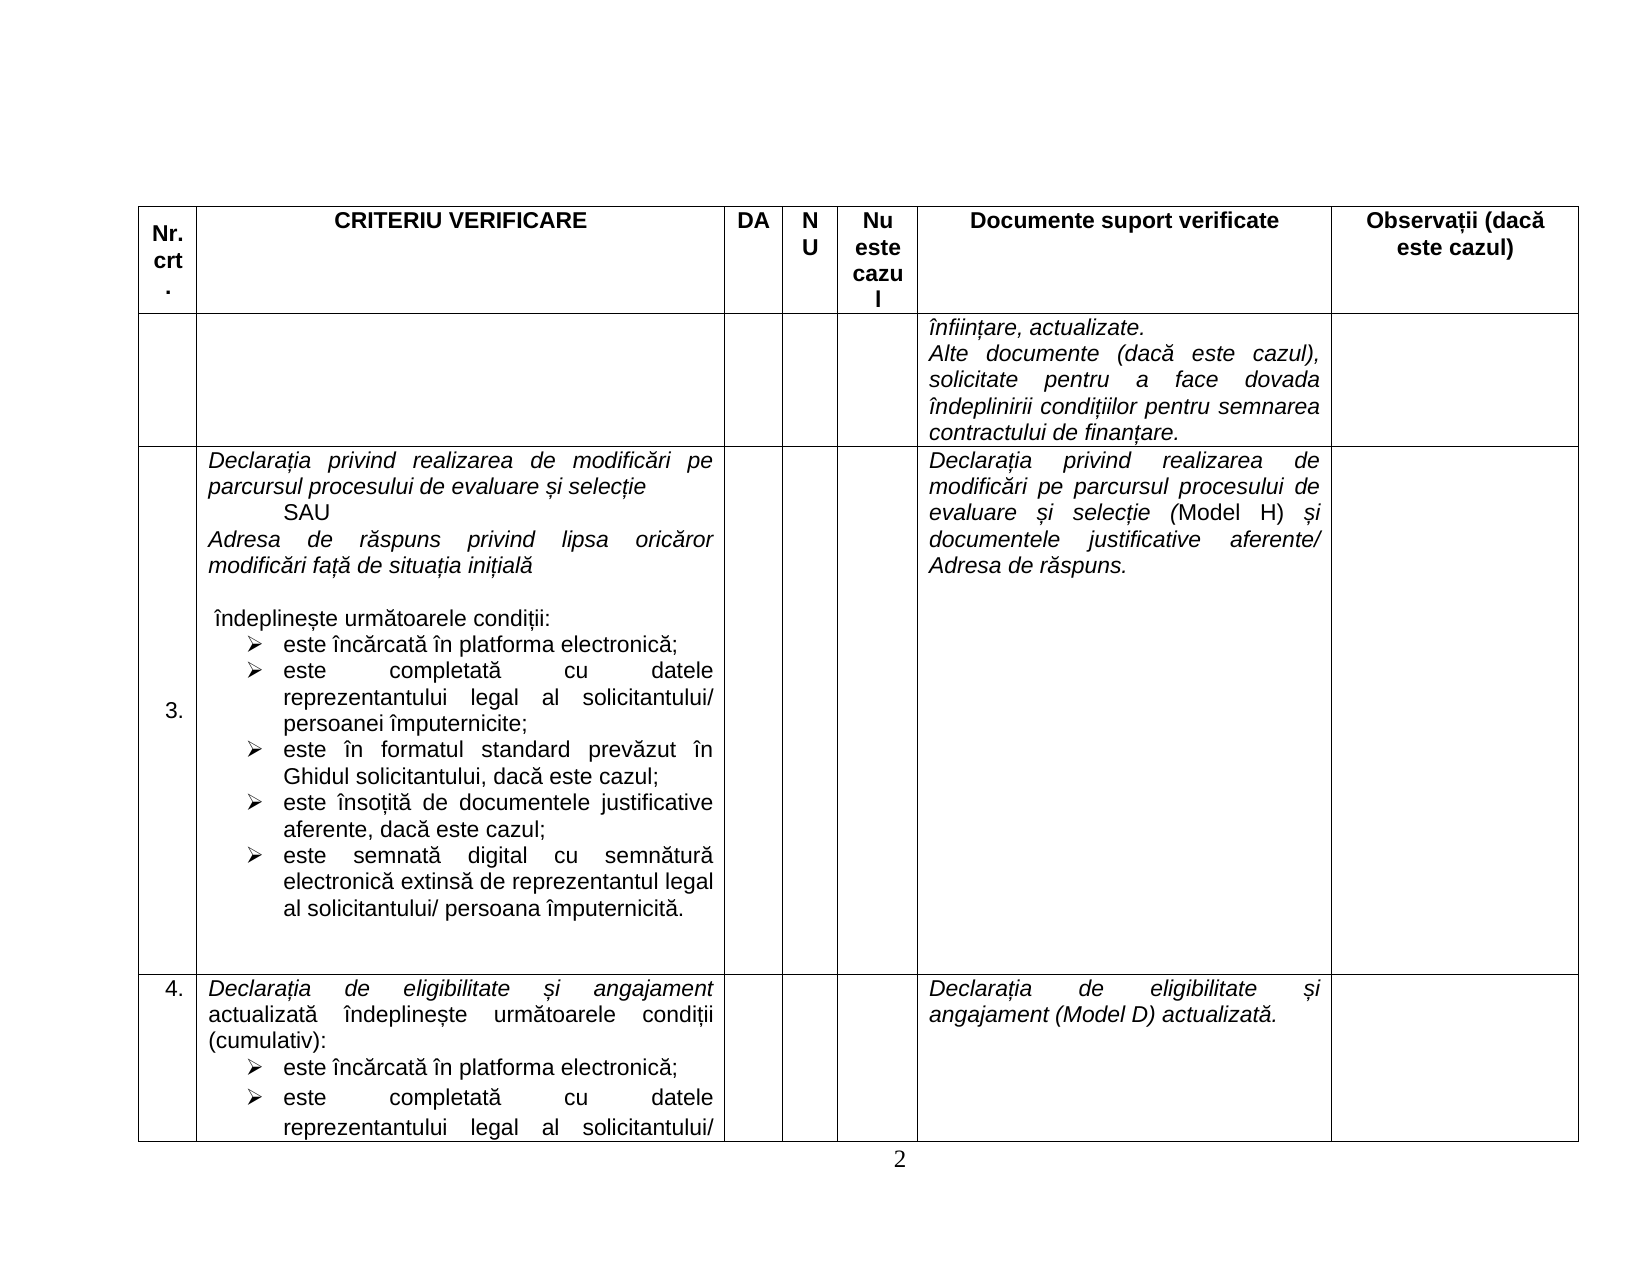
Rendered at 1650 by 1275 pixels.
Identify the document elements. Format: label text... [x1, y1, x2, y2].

table_cell [139, 447, 196, 974]
table_cell [783, 314, 837, 446]
table_cell [139, 975, 196, 1141]
table_cell [725, 447, 782, 974]
table_cell [139, 314, 196, 446]
table_cell [783, 447, 837, 974]
table_header Nu este cazul [838, 207, 917, 313]
table_header DA [725, 207, 782, 313]
table_cell Declarația privind realizarea de modificări pe parcursul procesului de evaluare și selecție (Model H) și documentele justificative aferente/ Adresa de răspuns. [918, 447, 1331, 974]
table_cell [918, 975, 1331, 1141]
table_cell [1332, 447, 1578, 974]
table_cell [918, 314, 1331, 446]
table_cell [838, 975, 917, 1141]
table_header CRITERIU VERIFICARE [197, 207, 724, 313]
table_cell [197, 975, 724, 1141]
table_header NU [783, 207, 837, 313]
table_cell [1332, 314, 1578, 446]
table_header Observații (dacă este cazul) [1332, 207, 1578, 313]
table_cell [725, 314, 782, 446]
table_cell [197, 314, 724, 446]
table_header Documente suport verificate [918, 207, 1331, 313]
table_cell [838, 314, 917, 446]
table_cell [783, 975, 837, 1141]
table_cell [838, 447, 917, 974]
table_header Nr. crt. [139, 207, 196, 313]
table_cell Declarația privind realizarea de modificări pe parcursul procesului de evaluare și selecție SAU Adresa de răspuns privind lipsa oricăror modificări față de situația inițială îndeplinește următoarele condiții: este încărcată în platforma electronică; este completată cu datele reprezentantului legal al solicitantului/ persoanei împuternicite; este în formatul standard prevăzut în Ghidul solicitantului, dacă este cazul; este însoțită de documentele justificative aferente, dacă este cazul; este semnată digital cu semnătură electronică extinsă de reprezentantul legal al solicitantului/ persoana împuternicită. [197, 447, 724, 974]
table_cell [725, 975, 782, 1141]
table_cell [1332, 975, 1578, 1141]
